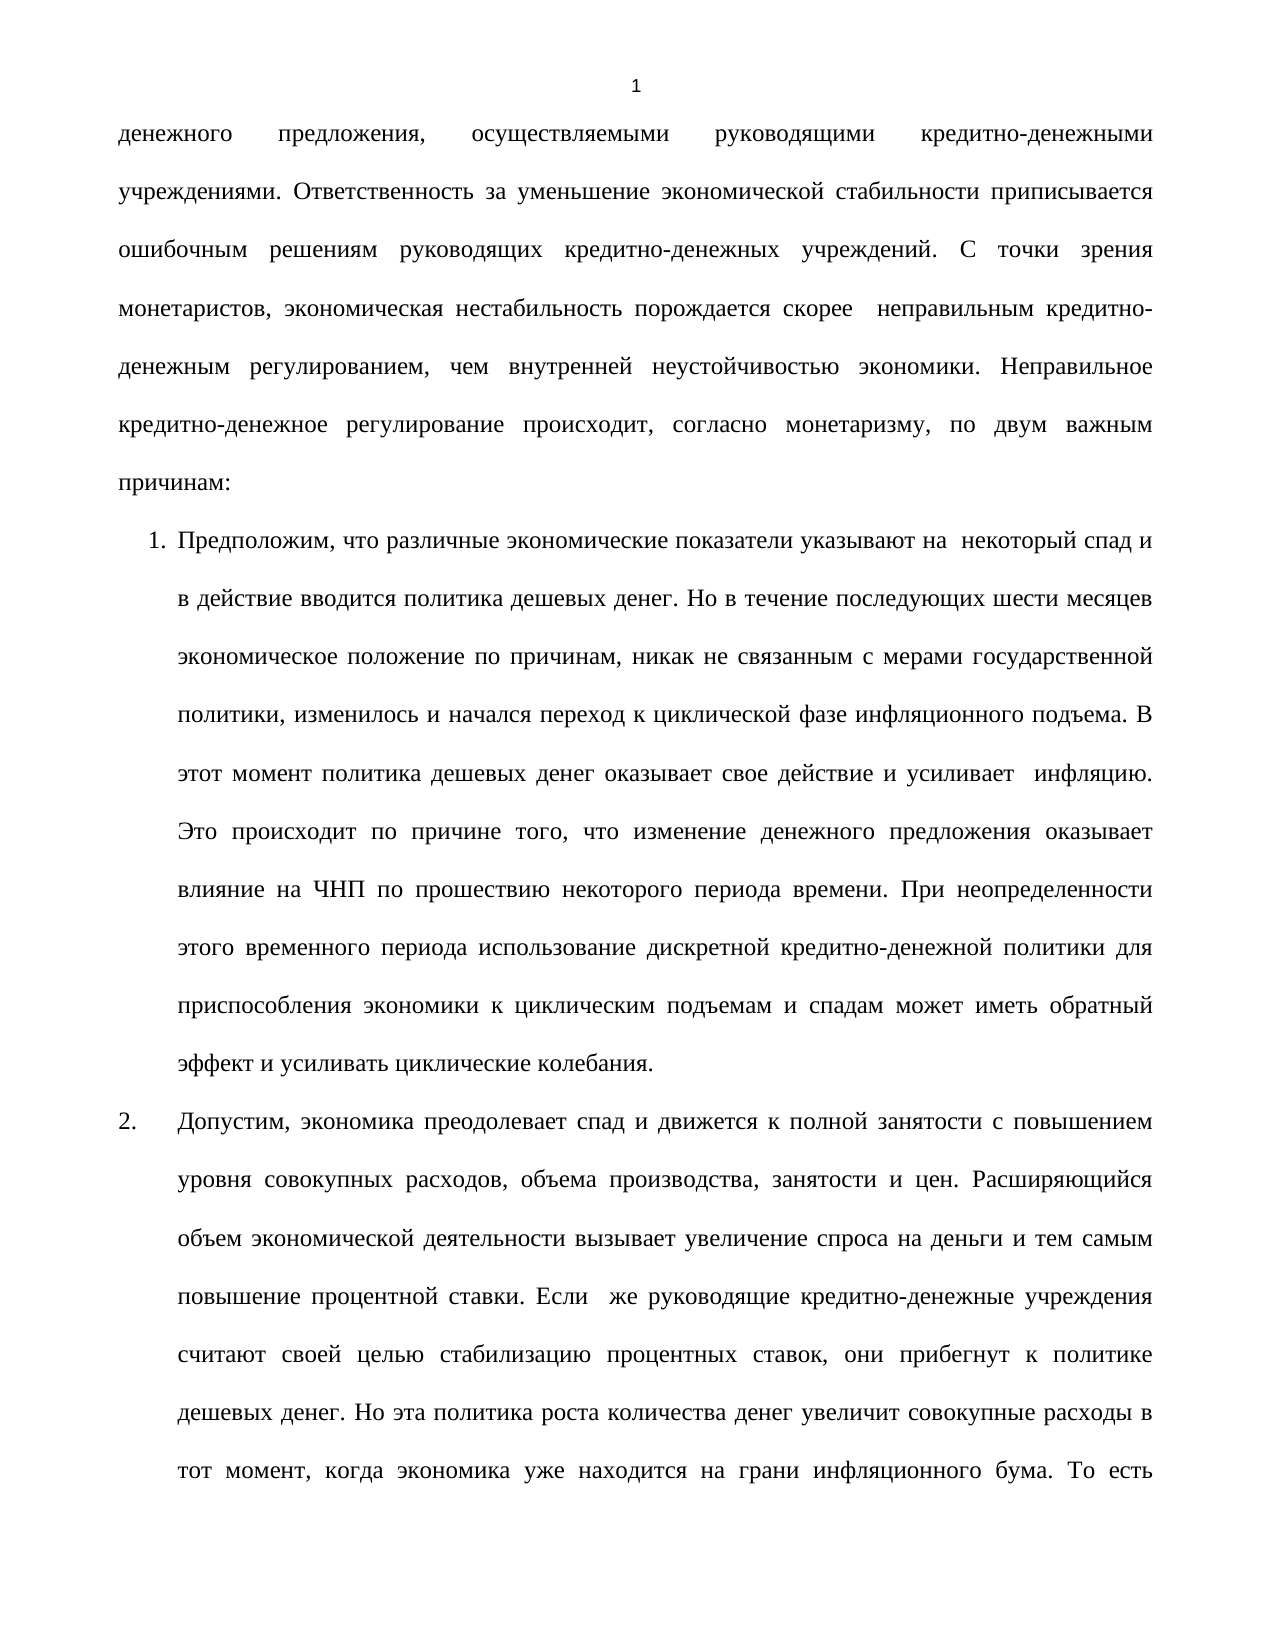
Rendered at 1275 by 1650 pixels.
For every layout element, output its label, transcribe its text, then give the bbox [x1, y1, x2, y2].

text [118, 118, 1154, 496]
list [118, 1106, 1154, 1484]
list Предположим, что различные экономические показатели указывают на некоторый спад и в действие вводится политика дешевых денег. Но в течение последующих шести месяцев экономическое положение по причинам, никак не связанным с мерами государственной политики, изменилось и начался переход к циклической фазе инфляционного подъема. В этот момент политика дешевых денег оказывает свое действие и усиливает инфляцию. Это происходит по причине того, что изменение денежного предложения оказывает влияние на ЧНП по прошествию некоторого периода времени. При неопределенности этого временного периода использование дискретной кредитно-денежной политики для приспособления экономики к циклическим подъемам и спадам может иметь обратный эффект и усиливать циклические колебания. [148, 525, 1154, 1077]
